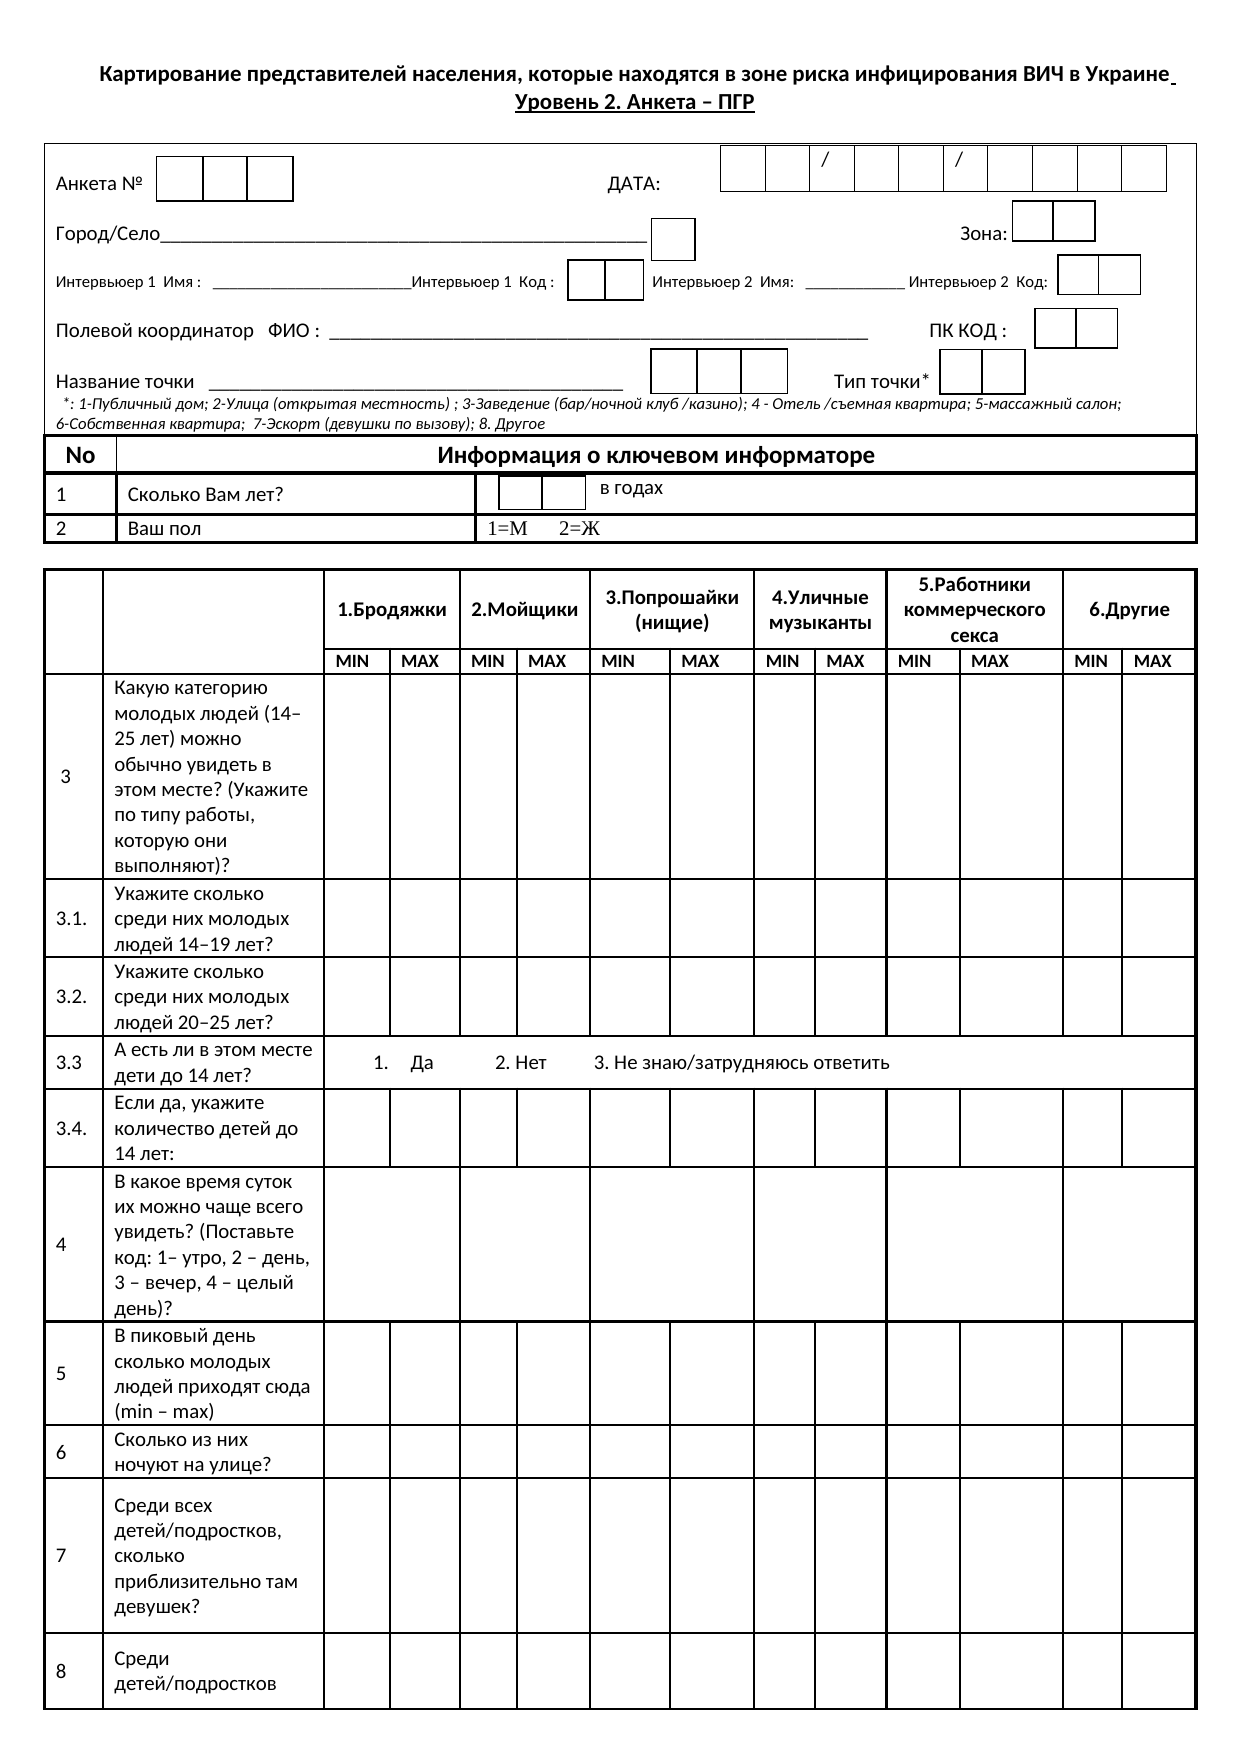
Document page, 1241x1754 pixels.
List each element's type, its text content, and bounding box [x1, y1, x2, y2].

table_cell MIN [1064, 650, 1121, 672]
table_cell [325, 1634, 389, 1707]
table_cell [325, 1479, 389, 1632]
table_cell MIN [461, 650, 516, 672]
table_cell [961, 880, 1062, 956]
table_header 4.Уличные музыканты [755, 571, 885, 647]
table_cell [391, 1090, 459, 1166]
table_header 1.Бродяжки [325, 571, 459, 647]
table_cell MAX [961, 650, 1062, 672]
table_cell [461, 1323, 516, 1424]
table_cell [816, 880, 885, 956]
table_cell [1064, 1168, 1194, 1320]
table_cell [671, 1479, 753, 1632]
table_cell [755, 1090, 814, 1166]
table_cell [888, 1323, 959, 1424]
table_cell MAX [671, 650, 753, 672]
table_cell MIN [591, 650, 669, 672]
table_cell Если да, укажите количество детей до 14 лет: [104, 1090, 323, 1166]
table_cell [325, 880, 389, 956]
table_cell [1123, 1634, 1194, 1707]
table_cell [816, 1426, 885, 1477]
table_cell 3.2. [46, 958, 102, 1034]
table_cell [591, 1323, 669, 1424]
table_cell А есть ли в этом месте дети до 14 лет? [104, 1037, 323, 1087]
table_cell [1123, 1090, 1194, 1166]
table_cell [671, 958, 753, 1034]
text Картирование представителей населения, которые находятся в зоне риска инфицирования ВИЧ в Украине [89, 59, 1181, 87]
table_cell [1064, 958, 1121, 1034]
table_cell [816, 1634, 885, 1707]
table_header 6.Другие [1064, 571, 1194, 647]
table_cell [961, 958, 1062, 1034]
table_cell [671, 1323, 753, 1424]
table_cell [591, 880, 669, 956]
table_cell 1 [46, 475, 115, 512]
table_cell [816, 675, 885, 878]
table_cell [961, 1323, 1062, 1424]
table_cell [461, 1634, 516, 1707]
table_cell [591, 1426, 669, 1477]
table_cell 4 [46, 1168, 102, 1320]
table_cell [671, 1634, 753, 1707]
table_cell [1123, 1479, 1194, 1632]
table_cell 1=М 2=Ж [477, 516, 1195, 541]
table_cell [1064, 1634, 1121, 1707]
table_cell 3.3 [46, 1037, 102, 1087]
table_cell [518, 1634, 589, 1707]
table_cell [591, 1090, 669, 1166]
table_cell [888, 675, 959, 878]
table_header Анкета № ДАТА: Город/Село_______________________________________________ Зона: Интервьюер 1 Имя : ________________________Интервьюер 1 Код : Интервьюер 2 Имя: ____________ Интервьюер 2 Код: Полевой координатор ФИО : ____________________________________________________ ПК КОД : Название точки ________________________________________ Тип точки* *: 1-Публичный дом; 2-Улица (открытая местность) ; 3-Заведение (бар/ночной клуб /казино); 4 - Отель /съемная квартира; 5-массажный салон; 6-Собственная квартира; 7-Эскорт (девушки по вызову); 8. Другое [45, 144, 1196, 434]
table_cell [816, 1323, 885, 1424]
table_header [104, 571, 323, 672]
table_cell [391, 1323, 459, 1424]
table_cell [391, 1426, 459, 1477]
table_cell [888, 1634, 959, 1707]
table_cell No [46, 437, 116, 471]
table_cell [961, 1479, 1062, 1632]
table_cell [888, 1090, 959, 1166]
table_cell [325, 1168, 459, 1320]
table_cell [1064, 880, 1121, 956]
table_cell [325, 1426, 389, 1477]
table_cell MIN [755, 650, 814, 672]
table_cell [755, 958, 814, 1034]
table_cell 5 [46, 1323, 102, 1424]
table_header 2.Мойщики [461, 571, 589, 647]
table_cell [325, 1090, 389, 1166]
table_cell [325, 958, 389, 1034]
table_cell [888, 1168, 1062, 1320]
table_cell Да 2. Нет 3. Не знаю/затрудняюсь ответить [325, 1037, 1194, 1087]
table_cell [518, 1090, 589, 1166]
table_cell [591, 1479, 669, 1632]
table_cell [1064, 1323, 1121, 1424]
table_cell [816, 1479, 885, 1632]
table_cell [1123, 880, 1194, 956]
table_cell [391, 880, 459, 956]
table_cell [591, 1168, 753, 1320]
table_cell [461, 958, 516, 1034]
table_cell [325, 1323, 389, 1424]
table_cell в годах [477, 475, 1195, 512]
table_header 5.Работники коммерческого секса [888, 571, 1062, 647]
table_cell [518, 1426, 589, 1477]
table_cell [961, 1426, 1062, 1477]
table_cell [755, 1634, 814, 1707]
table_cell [104, 1634, 323, 1707]
table_cell [1064, 1426, 1121, 1477]
table_cell [591, 675, 669, 878]
table_header 3.Попрошайки (нищие) [591, 571, 753, 647]
table_cell MAX [391, 650, 459, 672]
table_cell [1123, 675, 1194, 878]
table_cell [1123, 1323, 1194, 1424]
table_cell [518, 958, 589, 1034]
table_cell [888, 958, 959, 1034]
table_cell Укажите сколько среди них молодых людей 20–25 лет? [104, 958, 323, 1034]
table_cell [755, 1168, 885, 1320]
table_cell 2 [46, 516, 115, 541]
table_cell [961, 675, 1062, 878]
table_cell [391, 675, 459, 878]
table_cell [1123, 1426, 1194, 1477]
table_cell [461, 675, 516, 878]
table_cell [591, 958, 669, 1034]
table_cell [518, 1479, 589, 1632]
table_cell [671, 675, 753, 878]
table_cell [816, 1090, 885, 1166]
table_cell [755, 1479, 814, 1632]
table_cell 6 [46, 1426, 102, 1477]
table_cell [461, 880, 516, 956]
table_cell [755, 1323, 814, 1424]
table_cell [461, 1090, 516, 1166]
table_cell [461, 1479, 516, 1632]
table_cell В пиковый день сколько молодых людей приходят сюда (min – max) [104, 1323, 323, 1424]
table_cell [461, 1168, 589, 1320]
table_cell [1064, 1090, 1121, 1166]
table_cell [518, 675, 589, 878]
table_cell [671, 1426, 753, 1477]
table_cell MAX [518, 650, 589, 672]
table_cell [961, 1090, 1062, 1166]
table_cell [888, 1426, 959, 1477]
table_cell [671, 880, 753, 956]
table_cell 3.1. [46, 880, 102, 956]
table_cell Среди всех детей/подростков, сколько приблизительно там девушек? [104, 1479, 323, 1632]
table_cell [1064, 675, 1121, 878]
table_cell [591, 1634, 669, 1707]
table_header [46, 571, 102, 672]
table_cell [1123, 958, 1194, 1034]
table_cell 3 [46, 675, 102, 878]
table_cell [888, 880, 959, 956]
table_cell [961, 1634, 1062, 1707]
table_cell 3.4. [46, 1090, 102, 1166]
table_cell Информация о ключевом информаторе [117, 437, 1195, 471]
table_cell [671, 1090, 753, 1166]
table_cell Сколько из них ночуют на улице? [104, 1426, 323, 1477]
table_cell [755, 1426, 814, 1477]
table_cell [888, 1479, 959, 1632]
table_cell [518, 880, 589, 956]
table_cell [755, 675, 814, 878]
table_cell [816, 958, 885, 1034]
table_cell [391, 1479, 459, 1632]
table_cell [518, 1323, 589, 1424]
table_cell MAX [1123, 650, 1194, 672]
table_cell [391, 1634, 459, 1707]
table_cell Сколько Вам лет? [118, 475, 474, 512]
table_cell [391, 958, 459, 1034]
table_cell [1064, 1479, 1121, 1632]
table_cell [325, 675, 389, 878]
table_cell MIN [325, 650, 389, 672]
table_cell Укажите сколько среди них молодых людей 14–19 лет? [104, 880, 323, 956]
table_cell Какую категорию молодых людей (14–25 лет) можно обычно увидеть в этом месте? (Укажите по типу работы, которую они выполняют)? [104, 675, 323, 878]
table_cell MIN [888, 650, 959, 672]
table_cell MAX [816, 650, 885, 672]
text Уровень 2. Анкета – ПГР [89, 87, 1181, 115]
table_cell В какое время суток их можно чаще всего увидеть? (Поставьте код: 1– утро, 2 – день, 3 – вечер, 4 – целый день)? [104, 1168, 323, 1320]
table_cell 7 [46, 1479, 102, 1632]
table_cell Ваш пол [118, 516, 474, 541]
table_cell 8 [46, 1634, 102, 1707]
table_cell [755, 880, 814, 956]
table_cell [461, 1426, 516, 1477]
